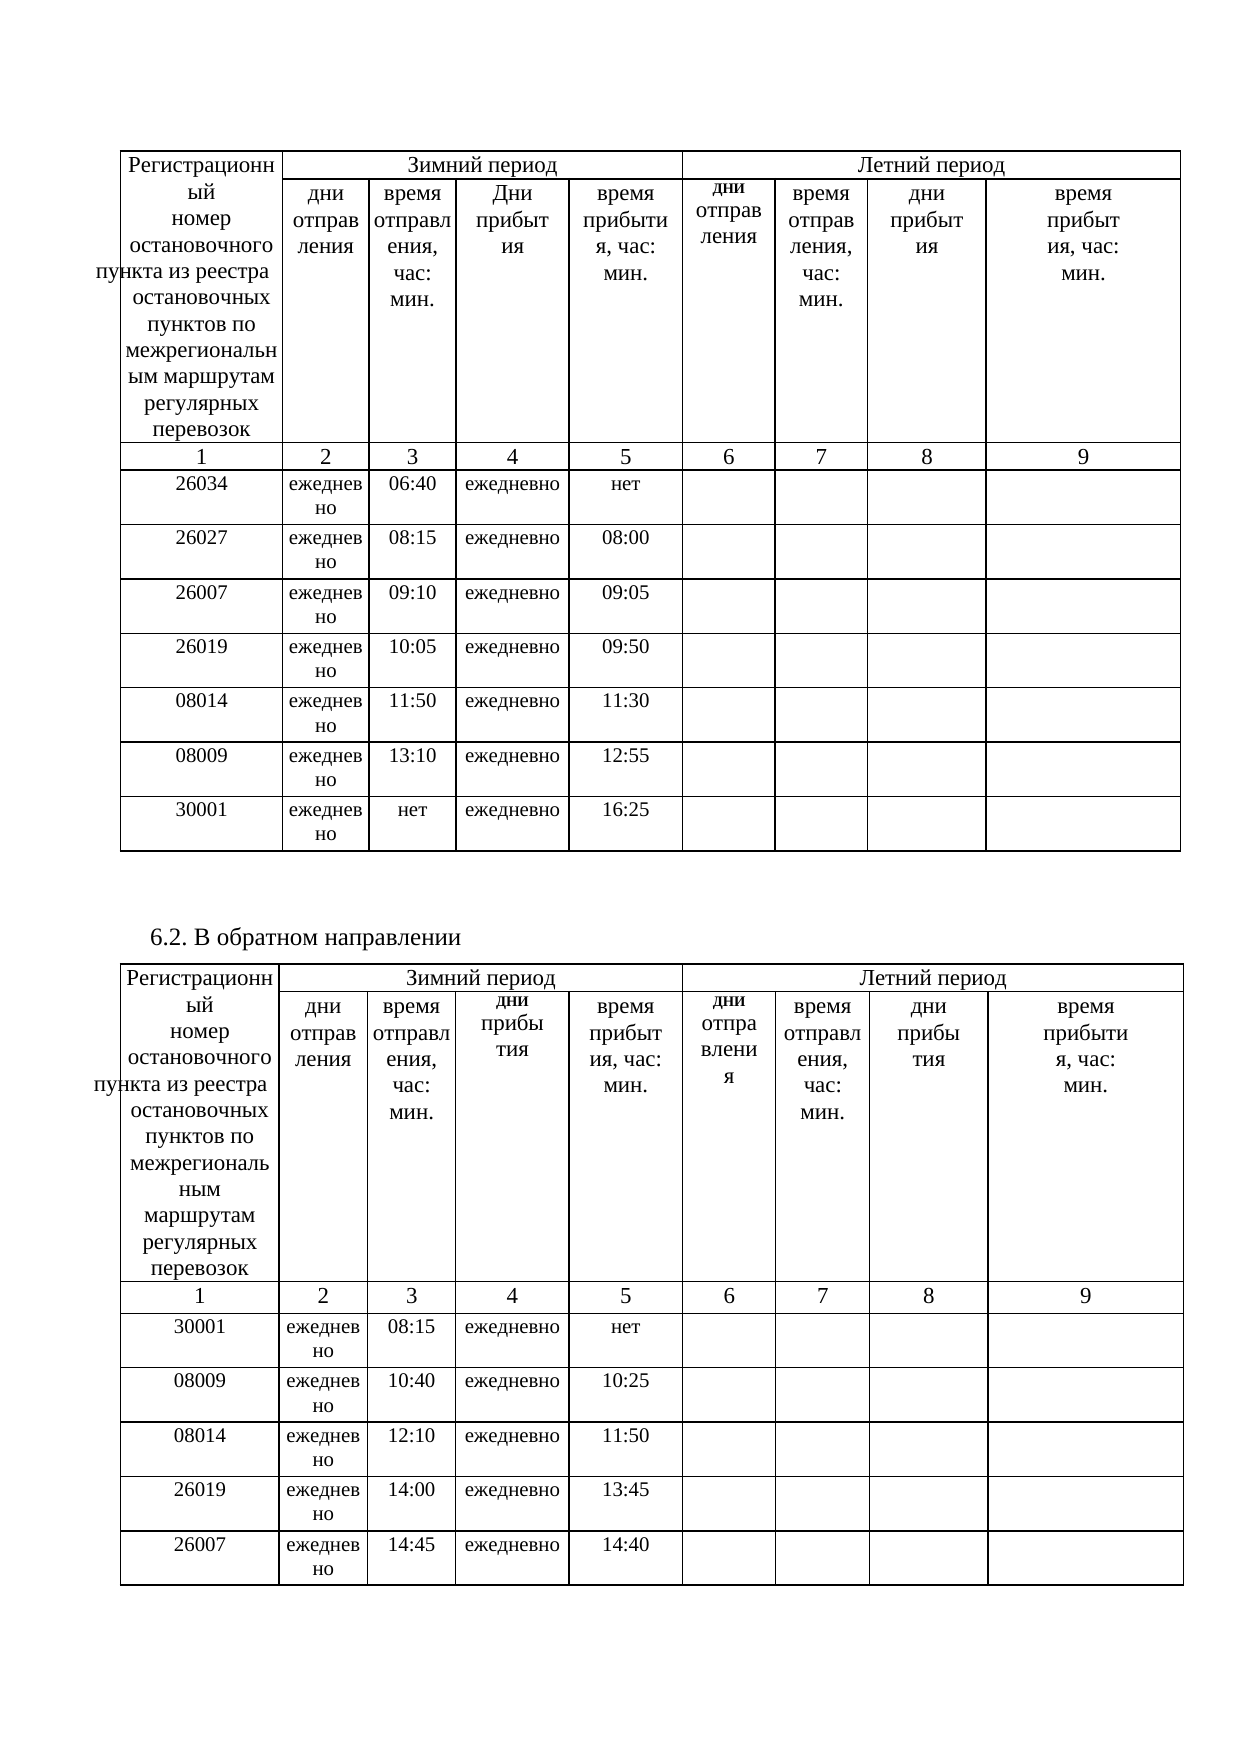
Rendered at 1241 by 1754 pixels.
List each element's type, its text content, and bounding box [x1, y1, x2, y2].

table_cell 09:50 [570, 634, 682, 687]
table_cell ежедневно [456, 1423, 568, 1476]
table_cell ежедневно [457, 743, 568, 796]
table_cell 11:50 [570, 1423, 682, 1476]
table_cell [683, 634, 774, 687]
table_cell ежедневно [280, 1368, 367, 1421]
table_cell [989, 1423, 1183, 1476]
table_cell 08009 [121, 743, 282, 796]
table_cell нет [570, 1314, 682, 1367]
table_cell [870, 1368, 987, 1421]
table_cell ежедневно [457, 797, 568, 850]
table_cell [868, 797, 985, 850]
table_cell 26019 [121, 634, 282, 687]
table_cell 26034 [121, 471, 282, 524]
table_cell [776, 1477, 869, 1530]
table_cell [776, 1532, 869, 1584]
table_cell 10:25 [570, 1368, 682, 1421]
table_cell нет [570, 471, 682, 524]
table_cell [870, 1477, 987, 1530]
table_cell нет [370, 797, 455, 850]
table_cell 30001 [121, 797, 282, 850]
table_cell 13:10 [370, 743, 455, 796]
table_header Зимний период [280, 965, 682, 991]
table_cell 9 [989, 1282, 1183, 1312]
table_header Регистрационный номер остановочного пункта из реестра остановочных пунктов по межрегиональным маршрутам регулярных перевозок [121, 965, 278, 1281]
table_cell 3 [370, 443, 455, 469]
table_cell 08009 [121, 1368, 278, 1421]
table_cell ежедневно [457, 580, 568, 632]
table_cell 26007 [121, 580, 282, 632]
table_cell время отправл ения, час: мин. [776, 992, 869, 1281]
table_cell ежедневно [283, 580, 368, 632]
table_cell 08:00 [570, 525, 682, 578]
table_cell дни прибы тия [870, 992, 987, 1281]
table_cell [776, 525, 867, 578]
table_cell ежедневно [456, 1532, 568, 1584]
table_cell ежедневно [283, 797, 368, 850]
table_cell [776, 471, 867, 524]
table_cell [868, 688, 985, 741]
table_cell [683, 688, 774, 741]
table_cell 8 [868, 443, 985, 469]
table_cell 08:15 [368, 1314, 455, 1367]
table_cell [987, 797, 1180, 850]
table_cell [868, 471, 985, 524]
table_cell [683, 580, 774, 632]
table_cell 2 [280, 1282, 367, 1312]
table_cell [776, 797, 867, 850]
table_cell 1 [121, 1282, 278, 1312]
table_cell ежедневно [457, 688, 568, 741]
table_header Зимний период [283, 152, 682, 178]
table_cell [868, 634, 985, 687]
table_cell 14:45 [368, 1532, 455, 1584]
table_cell [987, 471, 1180, 524]
table_cell время отправл ения, час: мин. [368, 992, 455, 1281]
table_cell [989, 1314, 1183, 1367]
table_cell [683, 1532, 775, 1584]
table_cell ежедневно [457, 634, 568, 687]
table_cell [989, 1368, 1183, 1421]
table_header Летний период [683, 152, 1180, 178]
table_cell [987, 634, 1180, 687]
table_cell 13:45 [570, 1477, 682, 1530]
table_cell ДНИ прибы тия [456, 992, 568, 1281]
table_cell 14:40 [570, 1532, 682, 1584]
table_cell 1 [121, 443, 282, 469]
table_cell 16:25 [570, 797, 682, 850]
table_cell 7 [776, 1282, 869, 1312]
table_cell 12:10 [368, 1423, 455, 1476]
table_cell 09:05 [570, 580, 682, 632]
table_cell [989, 1477, 1183, 1530]
table_cell [683, 471, 774, 524]
table_cell 12:55 [570, 743, 682, 796]
table_cell [987, 688, 1180, 741]
table_cell ДНИ отпра влени я [683, 992, 775, 1281]
table_cell [776, 743, 867, 796]
table_cell [776, 688, 867, 741]
table_cell ежедневно [283, 743, 368, 796]
table_cell 26007 [121, 1532, 278, 1584]
table_cell Дни прибыт ия [457, 180, 568, 441]
table_cell 4 [457, 443, 568, 469]
table_cell 09:10 [370, 580, 455, 632]
table_cell [776, 1368, 869, 1421]
table_cell [683, 743, 774, 796]
table_cell 5 [570, 1282, 682, 1312]
table_cell ежедневно [456, 1477, 568, 1530]
table_cell ежедневно [456, 1368, 568, 1421]
table_cell [868, 743, 985, 796]
table_header Регистрационный номер остановочного пункта из реестра остановочных пунктов по межрегиональным маршрутам регулярных перевозок [121, 152, 282, 441]
table_cell ежедневно [457, 525, 568, 578]
table_cell [683, 525, 774, 578]
table_header Летний период [683, 965, 1183, 991]
table_cell [683, 1423, 775, 1476]
table_cell [776, 634, 867, 687]
table_cell 7 [776, 443, 867, 469]
table_cell [989, 1532, 1183, 1584]
table_cell 08014 [121, 1423, 278, 1476]
table_cell ДНИ отправ ления [683, 180, 774, 441]
table_cell 6 [683, 1282, 775, 1312]
table_cell [870, 1532, 987, 1584]
table_cell [776, 1314, 869, 1367]
text 6.2. В обратном направлении [150, 922, 1090, 950]
table_cell [868, 580, 985, 632]
table_cell ежедневно [283, 634, 368, 687]
table_cell 4 [456, 1282, 568, 1312]
table_cell дни отправ ления [283, 180, 368, 441]
table_cell время отправл ения, час: мин. [370, 180, 455, 441]
table_cell [683, 797, 774, 850]
table_cell [870, 1423, 987, 1476]
table_cell время прибыти я, час: мин. [989, 992, 1183, 1281]
table_cell 8 [870, 1282, 987, 1312]
table_cell ежедневно [283, 471, 368, 524]
table_cell время прибыти я, час: мин. [570, 180, 682, 441]
table_cell время прибыт ия, час: мин. [570, 992, 682, 1281]
table_cell [683, 1314, 775, 1367]
table_cell 10:40 [368, 1368, 455, 1421]
table_cell дни прибыт ия [868, 180, 985, 441]
table_cell ежедневно [280, 1314, 367, 1367]
table_cell ежедневно [280, 1477, 367, 1530]
table_cell [683, 1368, 775, 1421]
table_cell ежедневно [283, 688, 368, 741]
table_cell 2 [283, 443, 368, 469]
table_cell [987, 580, 1180, 632]
table_cell 11:30 [570, 688, 682, 741]
table_cell ежедневно [280, 1532, 367, 1584]
table_cell время отправ ления, час: мин. [776, 180, 867, 441]
table_cell ежедневно [283, 525, 368, 578]
table_cell [683, 1477, 775, 1530]
table_cell [987, 743, 1180, 796]
table_cell [868, 525, 985, 578]
table_cell [870, 1314, 987, 1367]
table_cell 3 [368, 1282, 455, 1312]
table_cell 14:00 [368, 1477, 455, 1530]
table_cell ежедневно [457, 471, 568, 524]
table_cell время прибыт ия, час: мин. [987, 180, 1180, 441]
table_cell 08014 [121, 688, 282, 741]
table_cell [776, 1423, 869, 1476]
table_cell дни отправ ления [280, 992, 367, 1281]
table_cell 5 [570, 443, 682, 469]
table_cell 30001 [121, 1314, 278, 1367]
table_cell [987, 525, 1180, 578]
table_cell 11:50 [370, 688, 455, 741]
table_cell 08:15 [370, 525, 455, 578]
table_cell [776, 580, 867, 632]
table_cell 10:05 [370, 634, 455, 687]
table_cell 9 [987, 443, 1180, 469]
table_cell ежедневно [456, 1314, 568, 1367]
table_cell 26019 [121, 1477, 278, 1530]
table_cell 26027 [121, 525, 282, 578]
table_cell 6 [683, 443, 774, 469]
table_cell 06:40 [370, 471, 455, 524]
table_cell ежедневно [280, 1423, 367, 1476]
